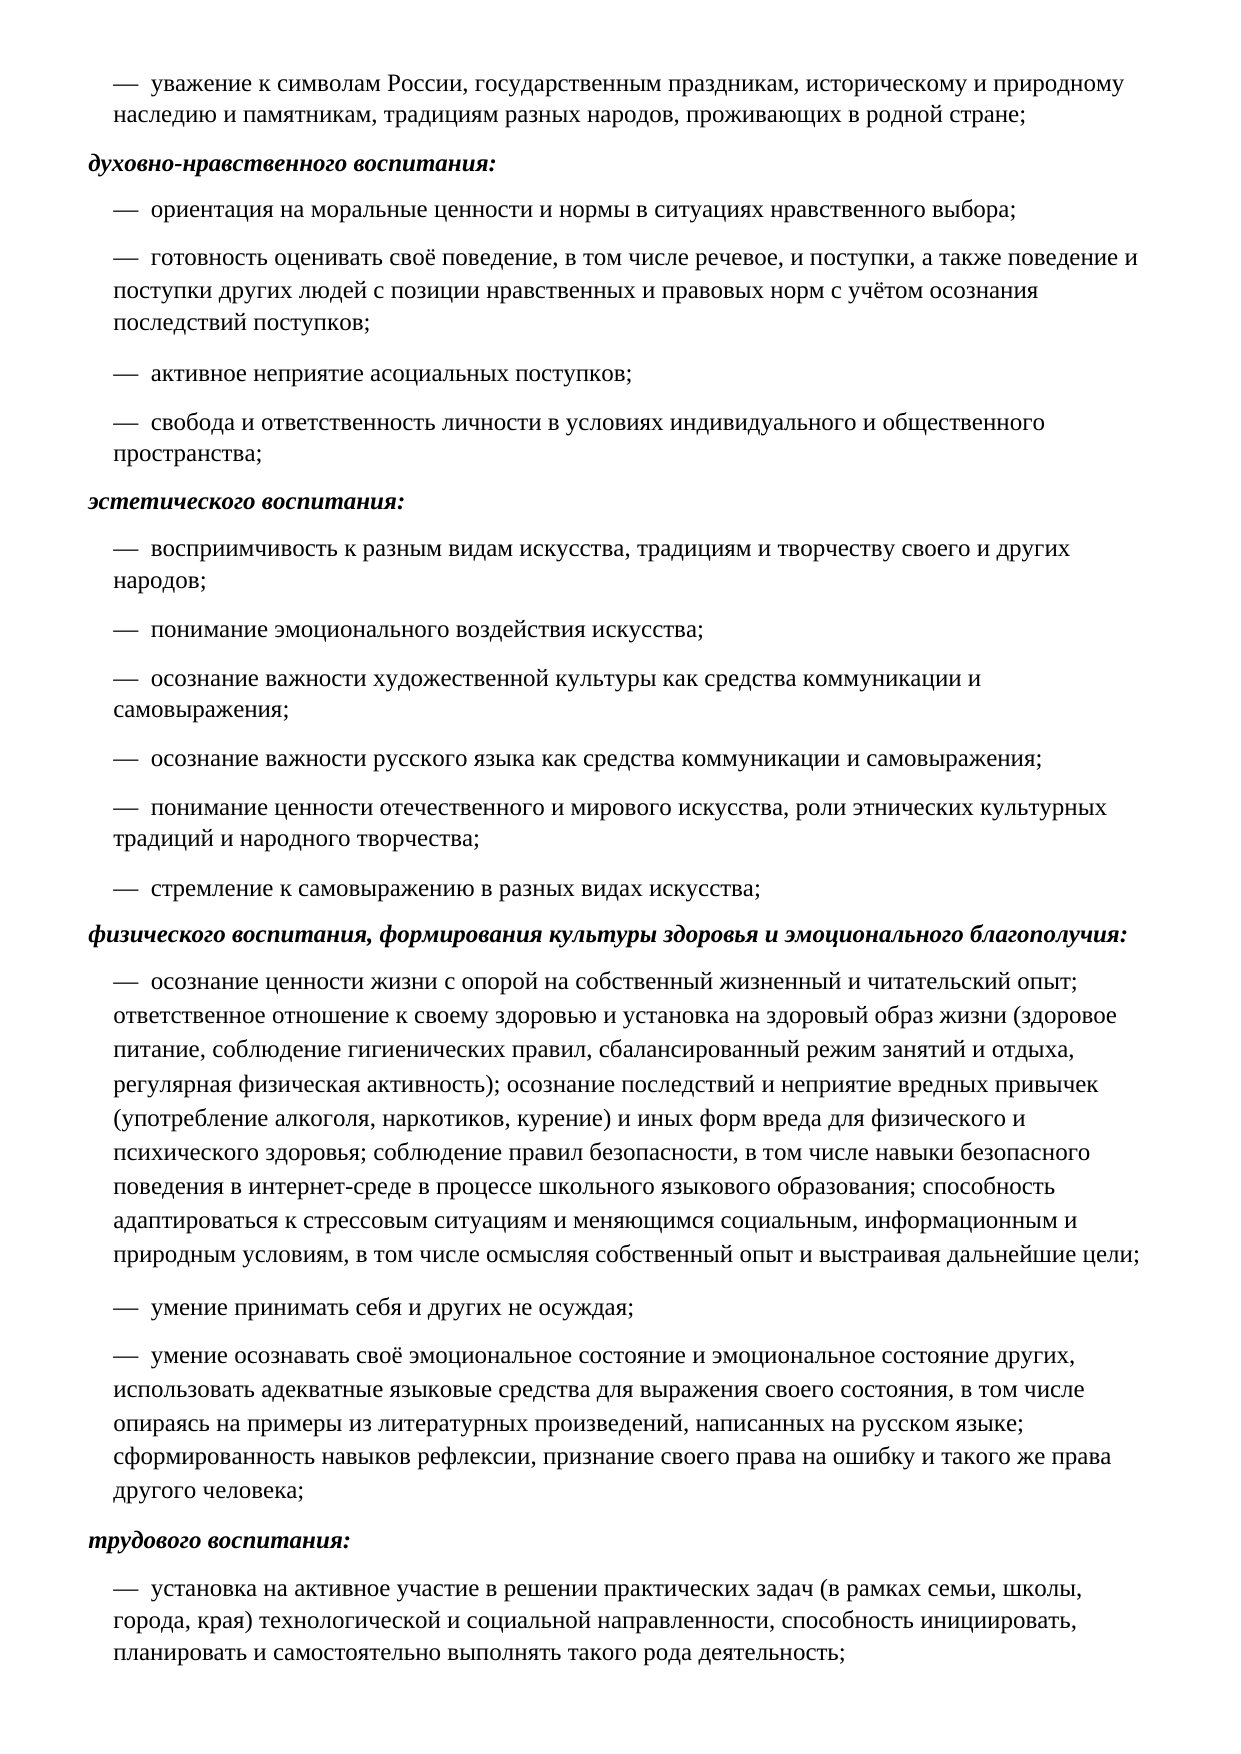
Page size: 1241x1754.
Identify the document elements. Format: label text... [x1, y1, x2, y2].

text — установка на активное участие в решении практических задач (в рамках семьи, школы, города, края) технологической и социальной направленности, способность инициировать, планировать и самостоятельно выполнять такого рода деятельность; [113, 1573, 1083, 1666]
text — умение осознавать своё эмоциональное состояние и эмоциональное состояние других, использовать адекватные языковые средства для выражения своего состояния, в том числе опираясь на примеры из литературных произведений, написанных на русском языке; сформированность навыков рефлексии, признание своего права на ошибку и такого же права другого человека; [113, 1341, 1113, 1503]
text — уважение к символам России, государственным праздникам, историческому и природному наследию и памятникам, традициям разных народов, проживающих в родной стране; [113, 68, 1128, 128]
text — осознание важности художественной культуры как средства коммуникации и самовыражения; [113, 663, 993, 723]
text трудового воспитания: [88, 1527, 1143, 1554]
text — свобода и ответственность личности в условиях индивидуального и общественного пространства; [113, 407, 1053, 467]
text — умение принимать себя и других не осуждая; [113, 1293, 1143, 1321]
text — стремление к самовыражению в разных видах искусства; [113, 874, 1143, 902]
text — восприимчивость к разным видам искусства, традициям и творчеству своего и других народов; [113, 533, 1083, 593]
text духовно-нравственного воспитания: [88, 149, 1143, 177]
text — активное неприятие асоциальных поступков; [113, 359, 1143, 387]
text — готовность оценивать своё поведение, в том числе речевое, и поступки, а также поведение и поступки других людей с позиции нравственных и правовых норм с учётом осознания последствий поступков; [113, 242, 1143, 336]
text — осознание ценности жизни с опорой на собственный жизненный и читательский опыт; ответственное отношение к своему здоровью и установка на здоровый образ жизни (здоровое питание, соблюдение гигиенических правил, сбалансированный режим занятий и отдыха, регулярная физическая активность); осознание последствий и неприятие вредных привычек (употребление алкоголя, наркотиков, курение) и иных форм вреда для физического и психического здоровья; соблюдение правил безопасности, в том числе навыки безопасного поведения в интернет-среде в процессе школьного языкового образования; способность адаптироваться к стрессовым ситуациям и меняющимся социальным, информационным и природным условиям, в том числе осмысляя собственный опыт и выстраивая дальнейшие цели; [113, 966, 1143, 1268]
text — осознание важности русского языка как средства коммуникации и самовыражения; [113, 745, 1143, 772]
text эстетического воспитания: [88, 488, 1143, 515]
text — понимание ценности отечественного и мирового искусства, роли этнических культурных традиций и народного творчества; [113, 792, 1113, 852]
text — понимание эмоционального воздействия искусства; [113, 616, 1143, 643]
text — ориентация на моральные ценности и нормы в ситуациях нравственного выбора; [113, 195, 1143, 222]
text физического воспитания, формирования культуры здоровья и эмоционального благополучия: [88, 920, 1143, 948]
